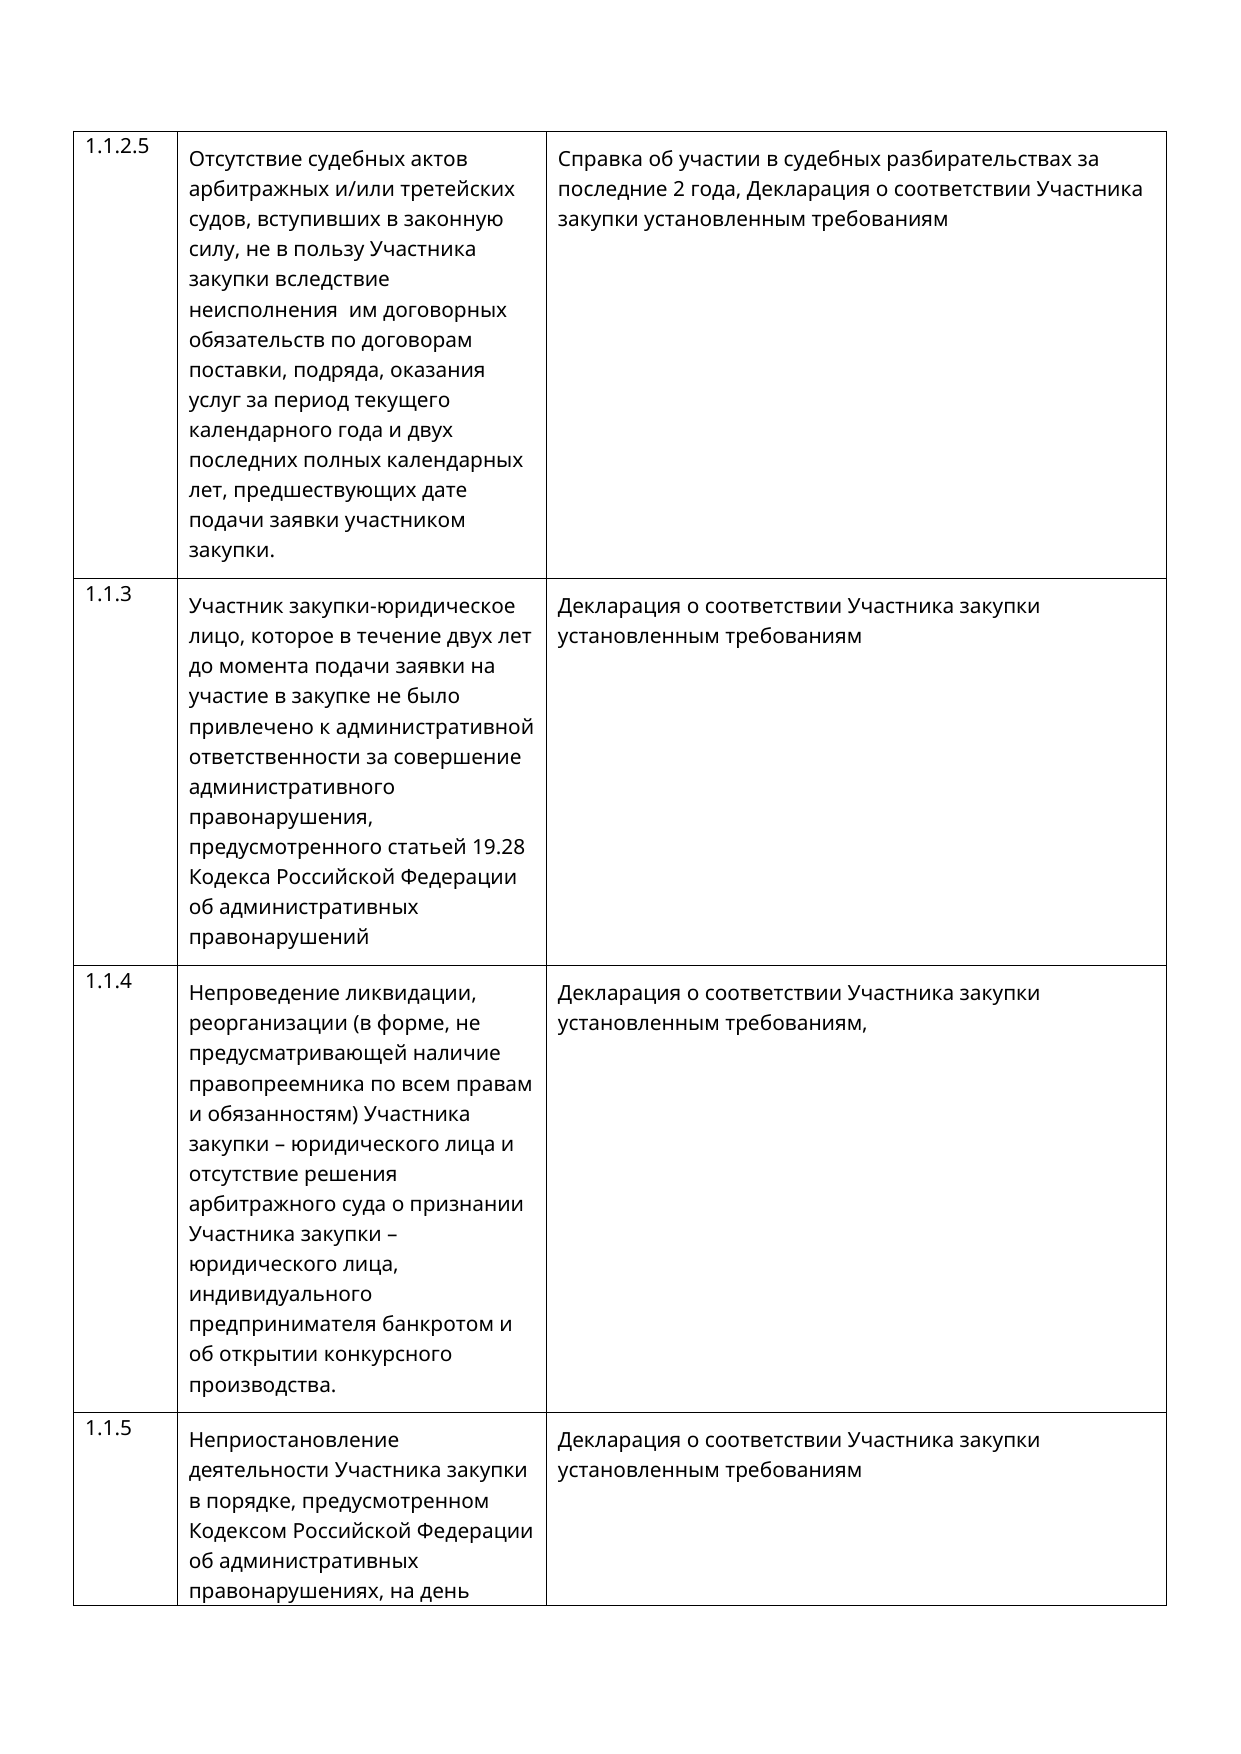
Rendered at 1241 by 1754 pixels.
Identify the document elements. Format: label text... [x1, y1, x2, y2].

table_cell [547, 1413, 1166, 1604]
table_cell Отсутствие судебных актов арбитражных и/или третейских судов, вступивших в законную силу, не в пользу Участника закупки вследствие неисполнения им договорных обязательств по договорам поставки, подряда, оказания услуг за период текущего календарного года и двух последних полных календарных лет, предшествующих дате подачи заявки участником закупки. [178, 132, 546, 578]
table_cell 1.1.4 [74, 966, 177, 1412]
table_cell Непроведение ликвидации, реорганизации (в форме, не предусматривающей наличие правопреемника по всем правам и обязанностям) Участника закупки – юридического лица и отсутствие решения арбитражного суда о признании Участника закупки – юридического лица, индивидуального предпринимателя банкротом и об открытии конкурсного производства. [178, 966, 546, 1412]
table_cell Справка об участии в судебных разбирательствах за последние 2 года, Декларация о соответствии Участника закупки установленным требованиям [547, 132, 1166, 578]
table_cell 1.1.2.5 [74, 132, 177, 578]
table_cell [178, 1413, 546, 1604]
table_cell Декларация о соответствии Участника закупки установленным требованиям [547, 579, 1166, 965]
table_cell 1.1.5 [74, 1413, 177, 1604]
table_cell Декларация о соответствии Участника закупки установленным требованиям, [547, 966, 1166, 1412]
table_cell 1.1.3 [74, 579, 177, 965]
table_cell Участник закупки-юридическое лицо, которое в течение двух лет до момента подачи заявки на участие в закупке не было привлечено к административной ответственности за совершение административного правонарушения, предусмотренного статьей 19.28 Кодекса Российской Федерации об административных правонарушений [178, 579, 546, 965]
